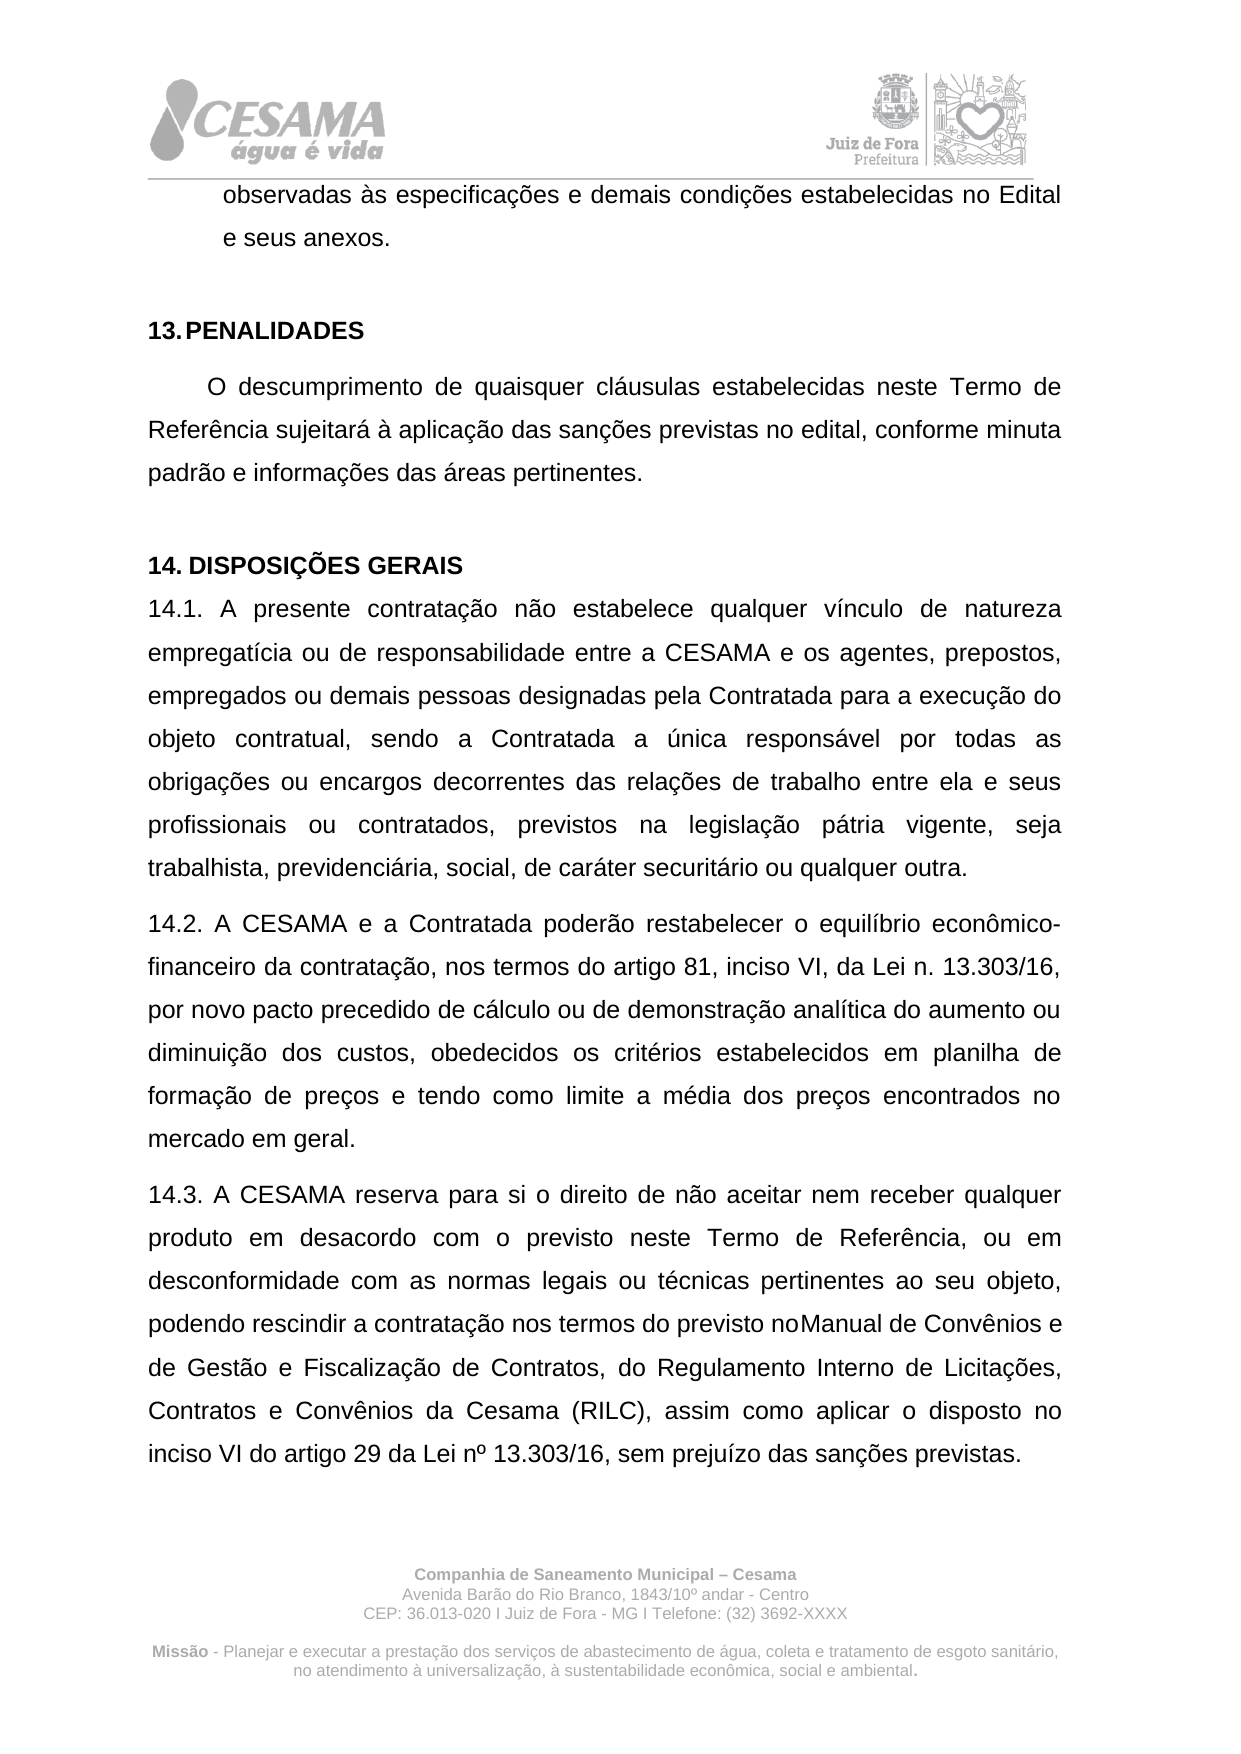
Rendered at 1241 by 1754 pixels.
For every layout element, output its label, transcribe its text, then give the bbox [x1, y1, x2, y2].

text 14.1. A presente contratação não estabelece qualquer vínculo de natureza empregatícia ou de responsabilidade entre a CESAMA e os agentes, prepostos, empregados ou demais pessoas designadas pela Contratada para a execução do objeto contratual, sendo a Contratada a única responsável por todas as obrigações ou encargos decorrentes das relações de trabalho entre ela e seus profissionais ou contratados, previstos na legislação pátria vigente, seja trabalhista, previdenciária, social, de caráter securitário ou qualquer outra. [148, 594, 1063, 882]
list PENALIDADES [148, 316, 1063, 345]
text O descumprimento de quaisquer cláusulas estabelecidas neste Termo de Referência sujeitará à aplicação das sanções previstas no edital, conforme minuta padrão e informações das áreas pertinentes. [148, 372, 1063, 487]
text 14.3. A CESAMA reserva para si o direito de não aceitar nem receber qualquer produto em desacordo com o previsto neste Termo de Referência, ou em desconformidade com as normas legais ou técnicas pertinentes ao seu objeto, podendo rescindir a contratação nos termos do previsto noManual de Convênios e de Gestão e Fiscalização de Contratos, do Regulamento Interno de Licitações, Contratos e Convênios da Cesama (RILC), assim como aplicar o disposto no inciso VI do artigo 29 da Lei nº 13.303/16, sem prejuízo das sanções previstas. [148, 1180, 1063, 1467]
text 14.2. A CESAMA e a Contratada poderão restabelecer o equilíbrio econômico-financeiro da contratação, nos termos do artigo 81, inciso VI, da Lei n. 13.303/16, por novo pacto precedido de cálculo ou de demonstração analítica do aumento ou diminuição dos custos, obedecidos os critérios estabelecidos em planilha de formação de preços e tendo como limite a média dos preços encontrados no mercado em geral. [148, 909, 1063, 1153]
picture [147, 73, 1034, 180]
list DISPOSIÇÕES GERAIS [148, 551, 1063, 580]
